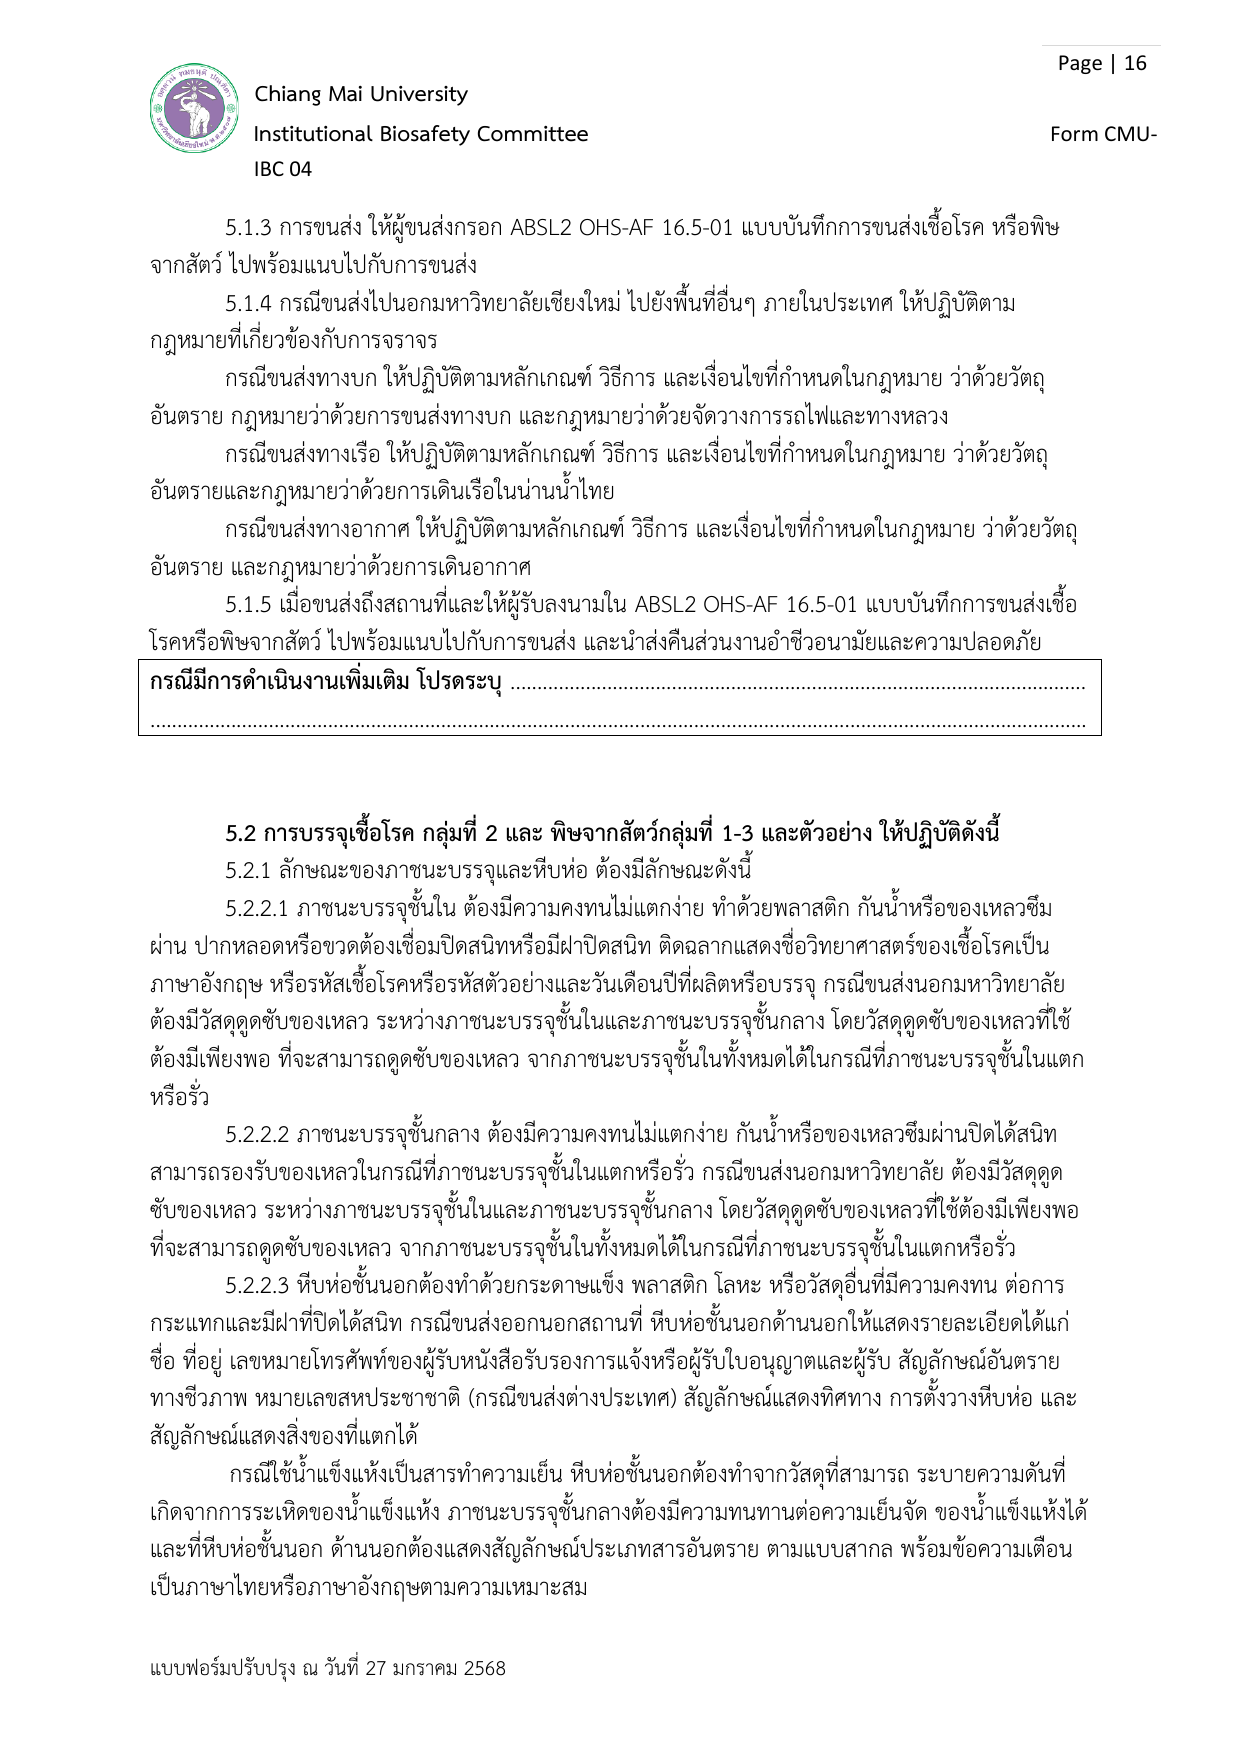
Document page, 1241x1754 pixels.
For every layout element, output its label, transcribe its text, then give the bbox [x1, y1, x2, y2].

text 5.2 การบรรจุเชื้อโรค กลุ่มที่ 2 และ พิษจากสัตว์กลุ่มที่ 1-3 และตัวอย่าง ให้ปฏิบัติดังนี้ [150, 812, 1090, 849]
table_header กรณีมีการดำเนินงานเพิ่มเติม โปรดระบุ ........................................................................................................... .............................................................................................................................................................................. [139, 660, 1101, 735]
text 5.2.2.3 หีบห่อชั้นนอกต้องทำด้วยกระดาษแข็ง พลาสติก โลหะ หรือวัสดุอื่นที่มีความคงทน ต่อการกระแทกและมีฝาที่ปิดได้สนิท กรณีขนส่งออกนอกสถานที่ หีบห่อชั้นนอกด้านนอกให้แสดงรายละเอียดได้แก่ ชื่อ ที่อยู่ เลขหมายโทรศัพท์ของผู้รับหนังสือรับรองการแจ้งหรือผู้รับใบอนุญาตและผู้รับ สัญลักษณ์อันตรายทางชีวภาพ หมายเลขสหประชาชาติ (กรณีขนส่งต่างประเทศ) สัญลักษณ์แสดงทิศทาง การตั้งวางหีบห่อ และสัญลักษณ์แสดงสิ่งของที่แตกได้ [150, 1264, 1090, 1453]
text 5.1.3 การขนส่ง ให้ผู้ขนส่งกรอก ABSL2 OHS-AF 16.5-01 แบบบันทึกการขนส่งเชื้อโรค หรือพิษจากสัตว์ ไปพร้อมแนบไปกับการขนส่ง [150, 206, 1090, 282]
text 5.2.1 ลักษณะของภาชนะบรรจุและหีบห่อ ต้องมีลักษณะดังนี้ [150, 849, 1090, 887]
text 5.2.2.2 ภาชนะบรรจุชั้นกลาง ต้องมีความคงทนไม่แตกง่าย กันน้ำหรือของเหลวซึมผ่านปิดได้สนิท สามารถรองรับของเหลวในกรณีที่ภาชนะบรรจุชั้นในแตกหรือรั่ว กรณีขนส่งนอกมหาวิทยาลัย ต้องมีวัสดุดูดซับของเหลว ระหว่างภาชนะบรรจุชั้นในและภาชนะบรรจุชั้นกลาง โดยวัสดุดูดซับของเหลวที่ใช้ต้องมีเพียงพอ ที่จะสามารถดูดซับของเหลว จากภาชนะบรรจุชั้นในทั้งหมดได้ในกรณีที่ภาชนะบรรจุชั้นในแตกหรือรั่ว [150, 1113, 1090, 1264]
text 5.1.4 กรณีขนส่งไปนอกมหาวิทยาลัยเชียงใหม่ ไปยังพื้นที่อื่นๆ ภายในประเทศ ให้ปฏิบัติตามกฎหมายที่เกี่ยวข้องกับการจราจร [150, 282, 1090, 357]
text กรณีขนส่งทางอากาศ ให้ปฏิบัติตามหลักเกณฑ์ วิธีการ และเงื่อนไขที่กำหนดในกฎหมาย ว่าด้วยวัตถุอันตราย และกฎหมายว่าด้วยการเดินอากาศ [150, 508, 1090, 583]
text 5.1.5 เมื่อขนส่งถึงสถานที่และให้ผู้รับลงนามใน ABSL2 OHS-AF 16.5-01 แบบบันทึกการขนส่งเชื้อโรคหรือพิษจากสัตว์ ไปพร้อมแนบไปกับการขนส่ง และนำส่งคืนส่วนงานอำชีวอนามัยและความปลอดภัย [150, 583, 1090, 659]
text กรณีขนส่งทางบก ให้ปฏิบัติตามหลักเกณฑ์ วิธีการ และเงื่อนไขที่กำหนดในกฎหมาย ว่าด้วยวัตถุอันตราย กฎหมายว่าด้วยการขนส่งทางบก และกฎหมายว่าด้วยจัดวางการรถไฟและทางหลวง [150, 357, 1090, 433]
picture [150, 63, 239, 153]
text 5.2.2.1 ภาชนะบรรจุชั้นใน ต้องมีความคงทนไม่แตกง่าย ทำด้วยพลาสติก กันน้ำหรือของเหลวซึมผ่าน ปากหลอดหรือขวดต้องเชื่อมปิดสนิทหรือมีฝาปิดสนิท ติดฉลากแสดงชื่อวิทยาศาสตร์ของเชื้อโรคเป็นภาษาอังกฤษ หรือรหัสเชื้อโรคหรือรหัสตัวอย่างและวันเดือนปีที่ผลิตหรือบรรจุ กรณีขนส่งนอกมหาวิทยาลัย ต้องมีวัสดุดูดซับของเหลว ระหว่างภาชนะบรรจุชั้นในและภาชนะบรรจุชั้นกลาง โดยวัสดุดูดซับของเหลวที่ใช้ต้องมีเพียงพอ ที่จะสามารถดูดซับของเหลว จากภาชนะบรรจุชั้นในทั้งหมดได้ในกรณีที่ภาชนะบรรจุชั้นในแตกหรือรั่ว [150, 887, 1090, 1113]
text กรณีใช้น้ำแข็งแห้งเป็นสารทำความเย็น หีบห่อชั้นนอกต้องทำจากวัสดุที่สามารถ ระบายความดันที่เกิดจากการระเหิดของน้ำแข็งแห้ง ภาชนะบรรจุชั้นกลางต้องมีความทนทานต่อความเย็นจัด ของน้ำแข็งแห้งได้ และที่หีบห่อชั้นนอก ด้านนอกต้องแสดงสัญลักษณ์ประเภทสารอันตราย ตามแบบสากล พร้อมข้อความเตือนเป็นภาษาไทยหรือภาษาอังกฤษตามความเหมาะสม [150, 1453, 1090, 1604]
text กรณีขนส่งทางเรือ ให้ปฏิบัติตามหลักเกณฑ์ วิธีการ และเงื่อนไขที่กำหนดในกฎหมาย ว่าด้วยวัตถุอันตรายและกฎหมายว่าด้วยการเดินเรือในน่านน้ำไทย [150, 433, 1090, 508]
